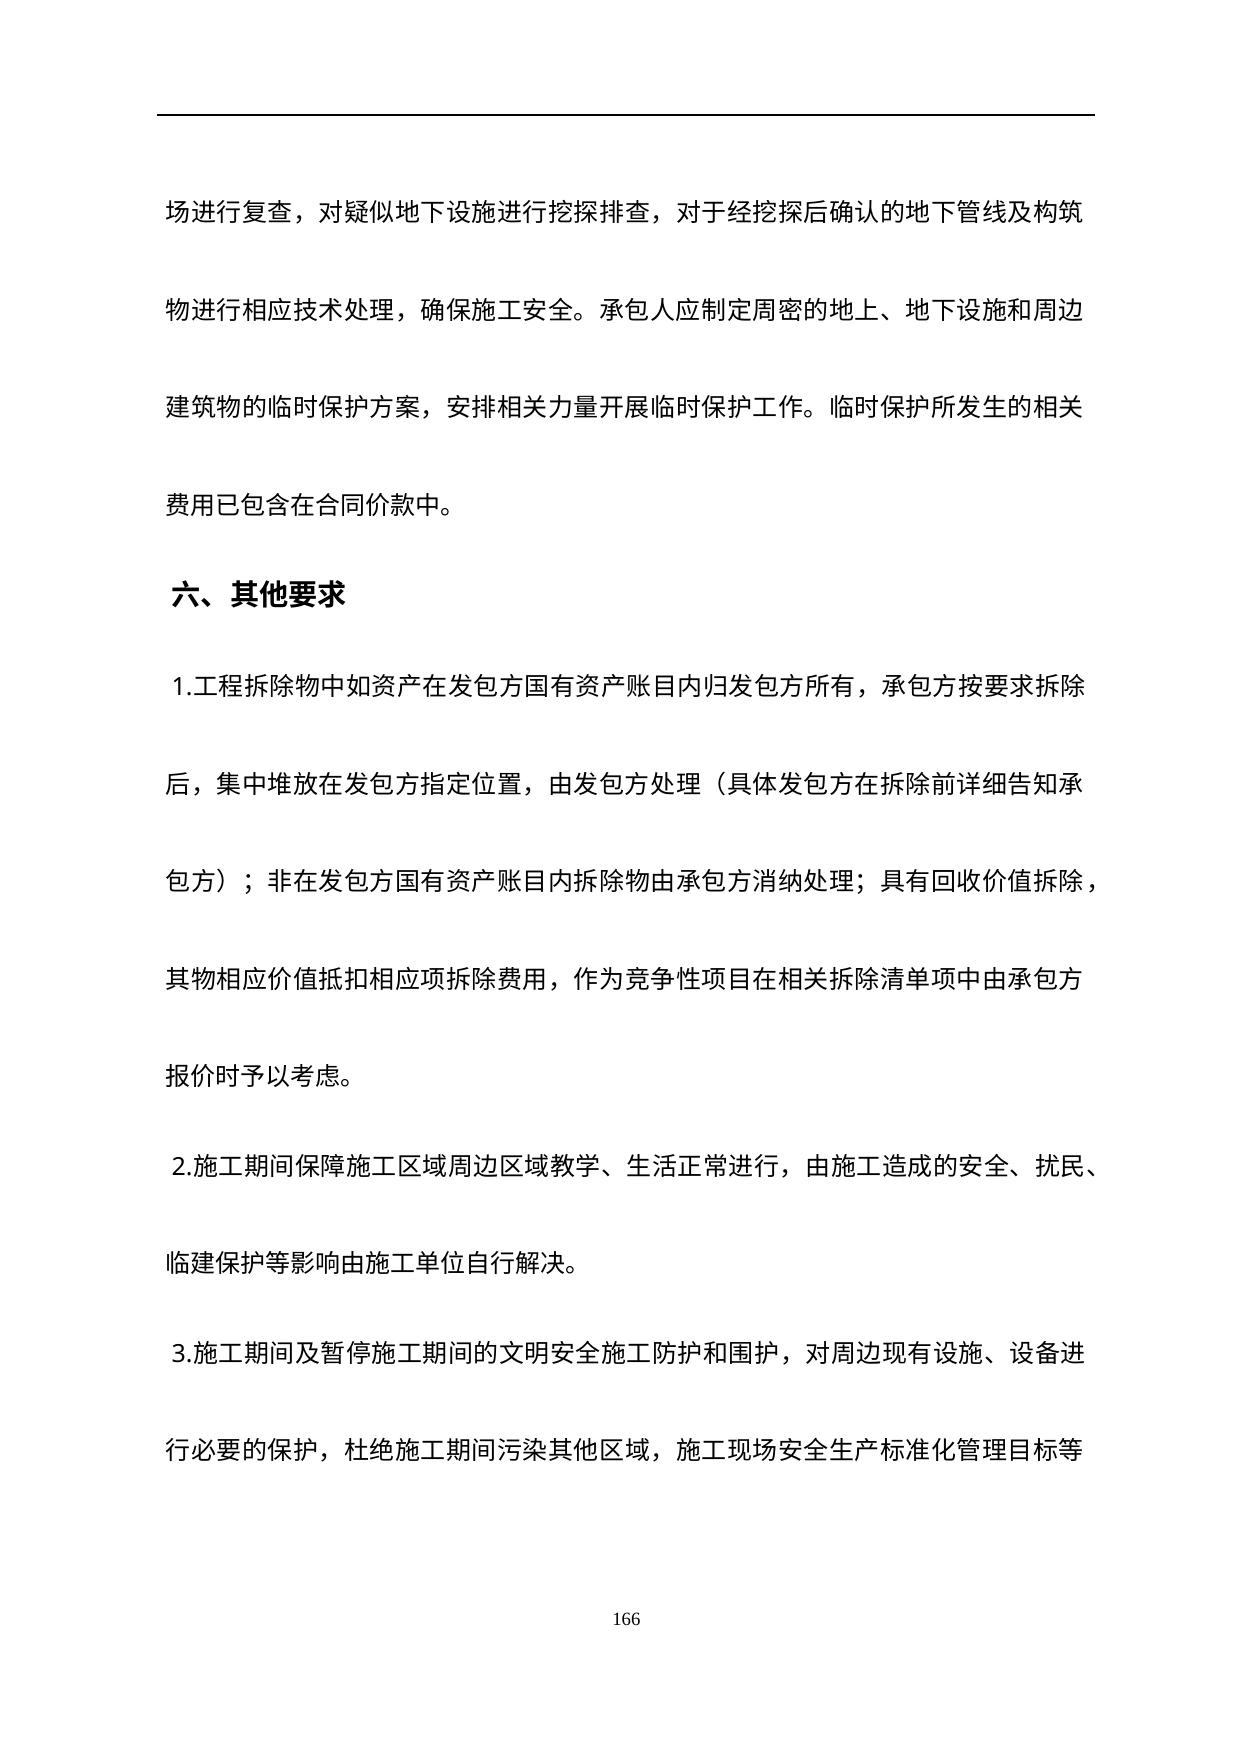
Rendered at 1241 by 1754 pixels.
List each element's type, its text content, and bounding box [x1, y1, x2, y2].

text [165, 178, 1087, 536]
text 六、其他要求 [165, 560, 1087, 625]
text 2.施工期间保障施工区域周边区域教学、生活正常进行，由施工造成的安全、扰民、临建保护等影响由施工单位自行解决。 [165, 1132, 1087, 1294]
text 1.工程拆除物中如资产在发包方国有资产账目内归发包方所有，承包方按要求拆除后，集中堆放在发包方指定位置，由发包方处理（具体发包方在拆除前详细告知承包方）；非在发包方国有资产账目内拆除物由承包方消纳处理；具有回收价值拆除，其物相应价值抵扣相应项拆除费用，作为竞争性项目在相关拆除清单项中由承包方报价时予以考虑。 [165, 652, 1087, 1107]
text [165, 1319, 1087, 1481]
